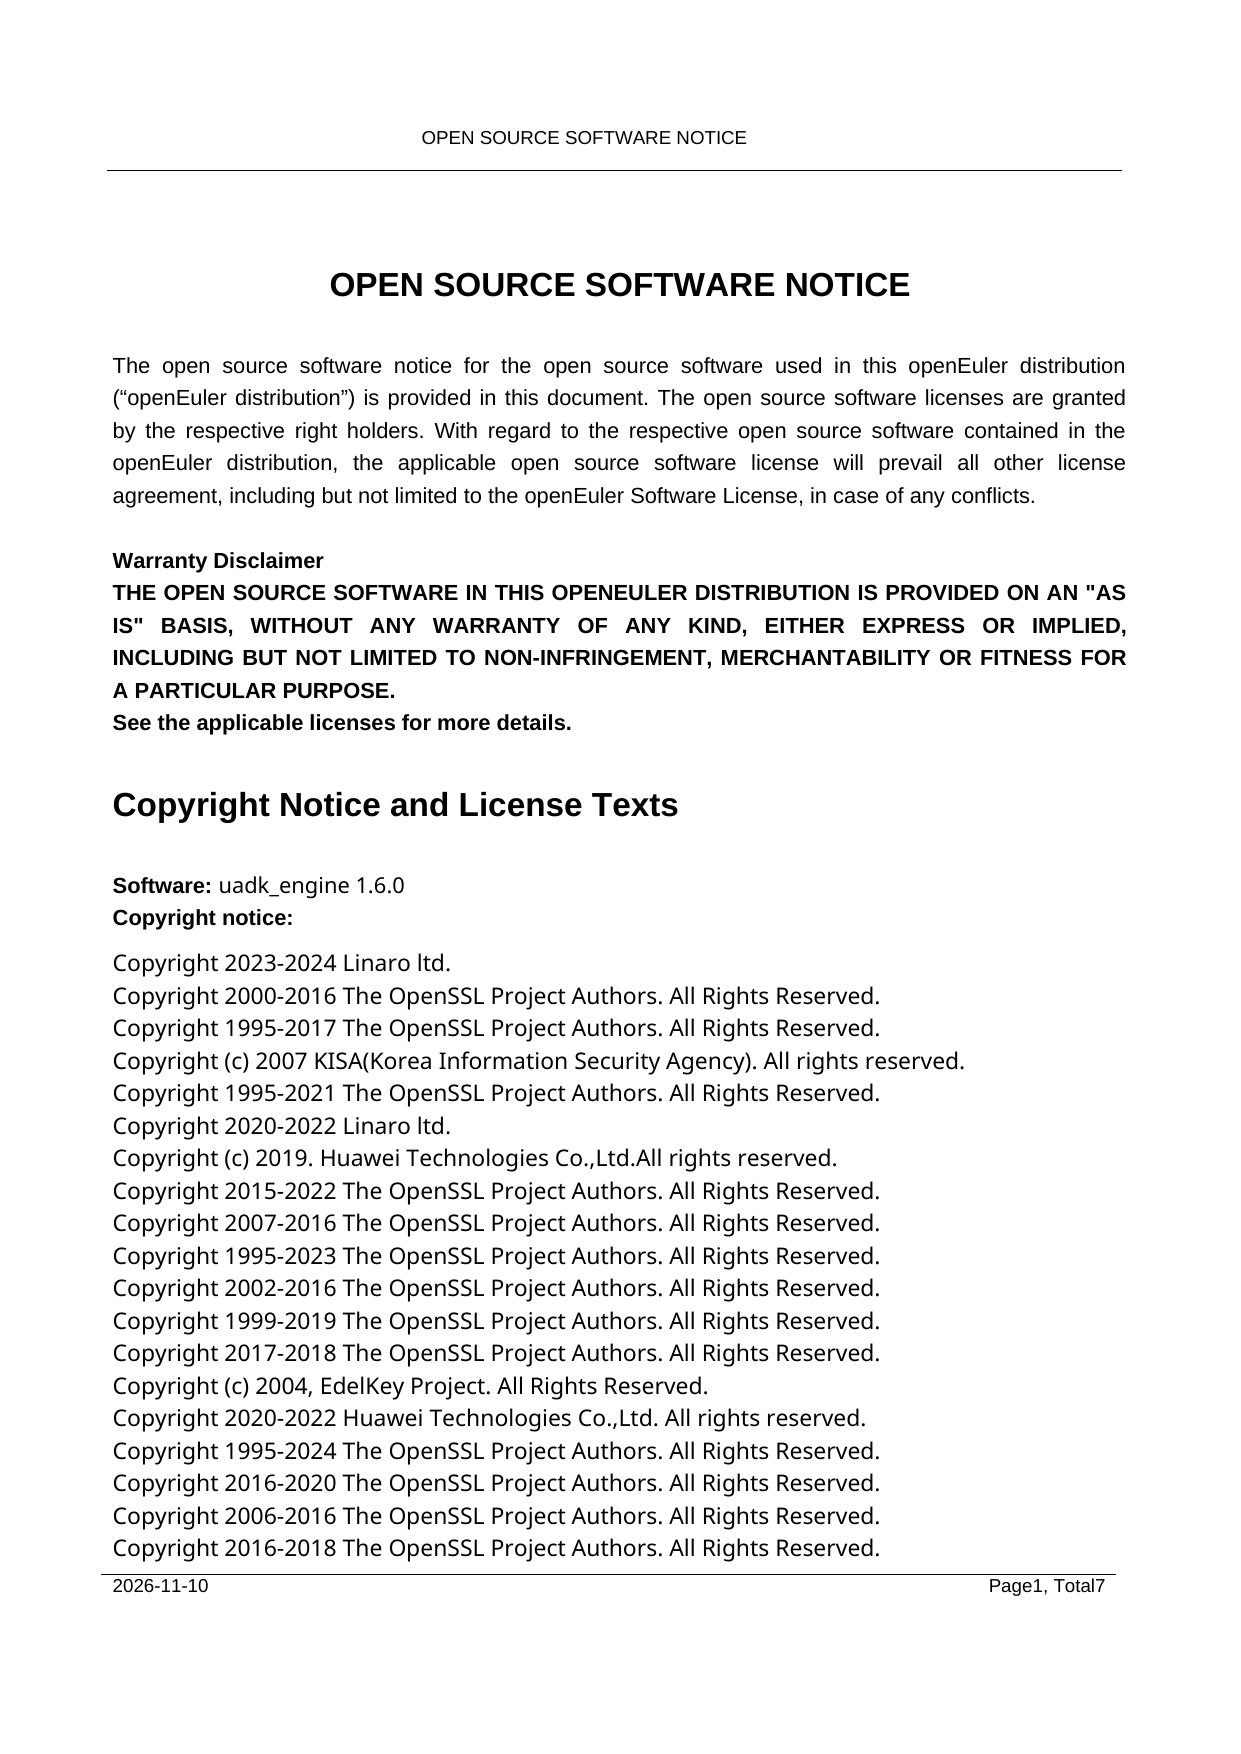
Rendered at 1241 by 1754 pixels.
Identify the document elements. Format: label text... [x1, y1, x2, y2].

text The open source software notice for the open source software used in this openEuler distribution (“openEuler distribution”) is provided in this document. The open source software licenses are granted by the respective right holders. With regard to the respective open source software contained in the openEuler distribution, the applicable open source software license will prevail all other license agreement, including but not limited to the openEuler Software License, in case of any conflicts. [112, 349, 1128, 511]
text THE OPEN SOURCE SOFTWARE IN THIS OPENEULER DISTRIBUTION IS PROVIDED ON AN "AS IS" BASIS, WITHOUT ANY WARRANTY OF ANY KIND, EITHER EXPRESS OR IMPLIED, INCLUDING BUT NOT LIMITED TO NON-INFRINGEMENT, MERCHANTABILITY OR FITNESS FOR A PARTICULAR PURPOSE. See the applicable licenses for more details. [112, 576, 1128, 739]
title Software: uadk_engine 1.6.0 [112, 869, 1128, 901]
text Warranty Disclaimer [112, 544, 1128, 576]
text OPEN SOURCE SOFTWARE NOTICE [112, 251, 1128, 316]
text Copyright notice: [112, 901, 1128, 934]
text Copyright Notice and License Texts [112, 771, 1128, 836]
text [112, 947, 1128, 1564]
